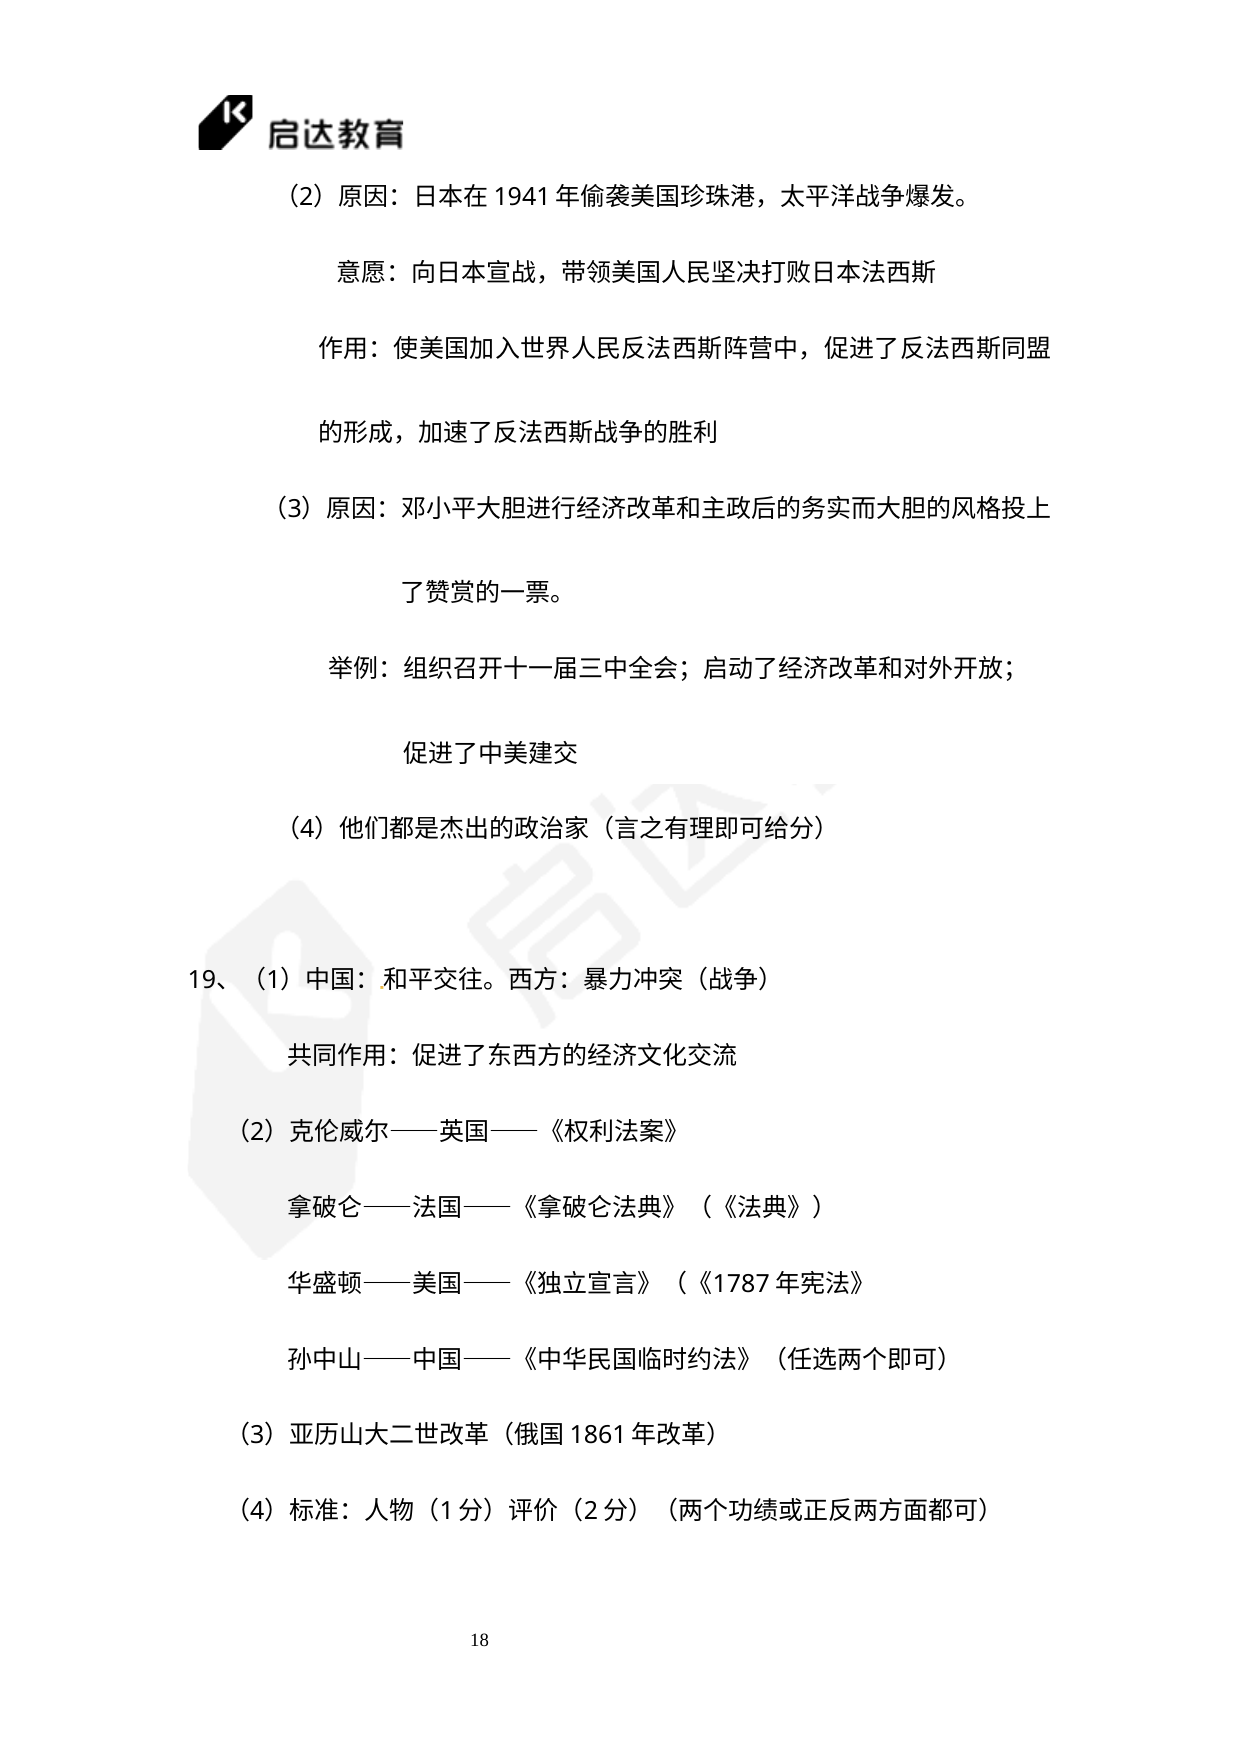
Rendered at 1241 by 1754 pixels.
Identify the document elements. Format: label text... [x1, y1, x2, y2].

text 意愿：向日本宣战，带领美国人民坚决打败日本法西斯 [187, 238, 1053, 303]
text 共同作用：促进了东西方的经济文化交流 [187, 1021, 1053, 1086]
text （4）标准：人物（1分）评价（2分）（两个功绩或正反两方面都可） [187, 1476, 1053, 1541]
text （2）原因：日本在1941年偷袭美国珍珠港，太平洋战争爆发。 [187, 162, 1053, 227]
text 19、（1）中国：和平交往。西方：暴力冲突（战争） [187, 946, 1053, 1011]
text 拿破仑——法国——《拿破仑法典》（《法典》） [187, 1173, 1053, 1238]
text 举例：组织召开十一届三中全会；启动了经济改革和对外开放；促进了中美建交 [328, 634, 1053, 784]
text （3）亚历山大二世改革（俄国1861年改革） [187, 1401, 1053, 1466]
text 华盛顿——美国——《独立宣言》（《1787年宪法》 [187, 1249, 1053, 1314]
text 作用：使美国加入世界人民反法西斯阵营中，促进了反法西斯同盟的形成，加速了反法西斯战争的胜利 [318, 314, 1053, 463]
text （4）他们都是杰出的政治家（言之有理即可给分） [187, 794, 1053, 859]
picture [198, 95, 404, 150]
text （3）原因：邓小平大胆进行经济改革和主政后的务实而大胆的风格投上了赞赏的一票。 [262, 474, 1053, 623]
text 孙中山——中国——《中华民国临时约法》（任选两个即可） [187, 1325, 1053, 1390]
text （2）克伦威尔——英国——《权利法案》 [187, 1097, 1053, 1162]
